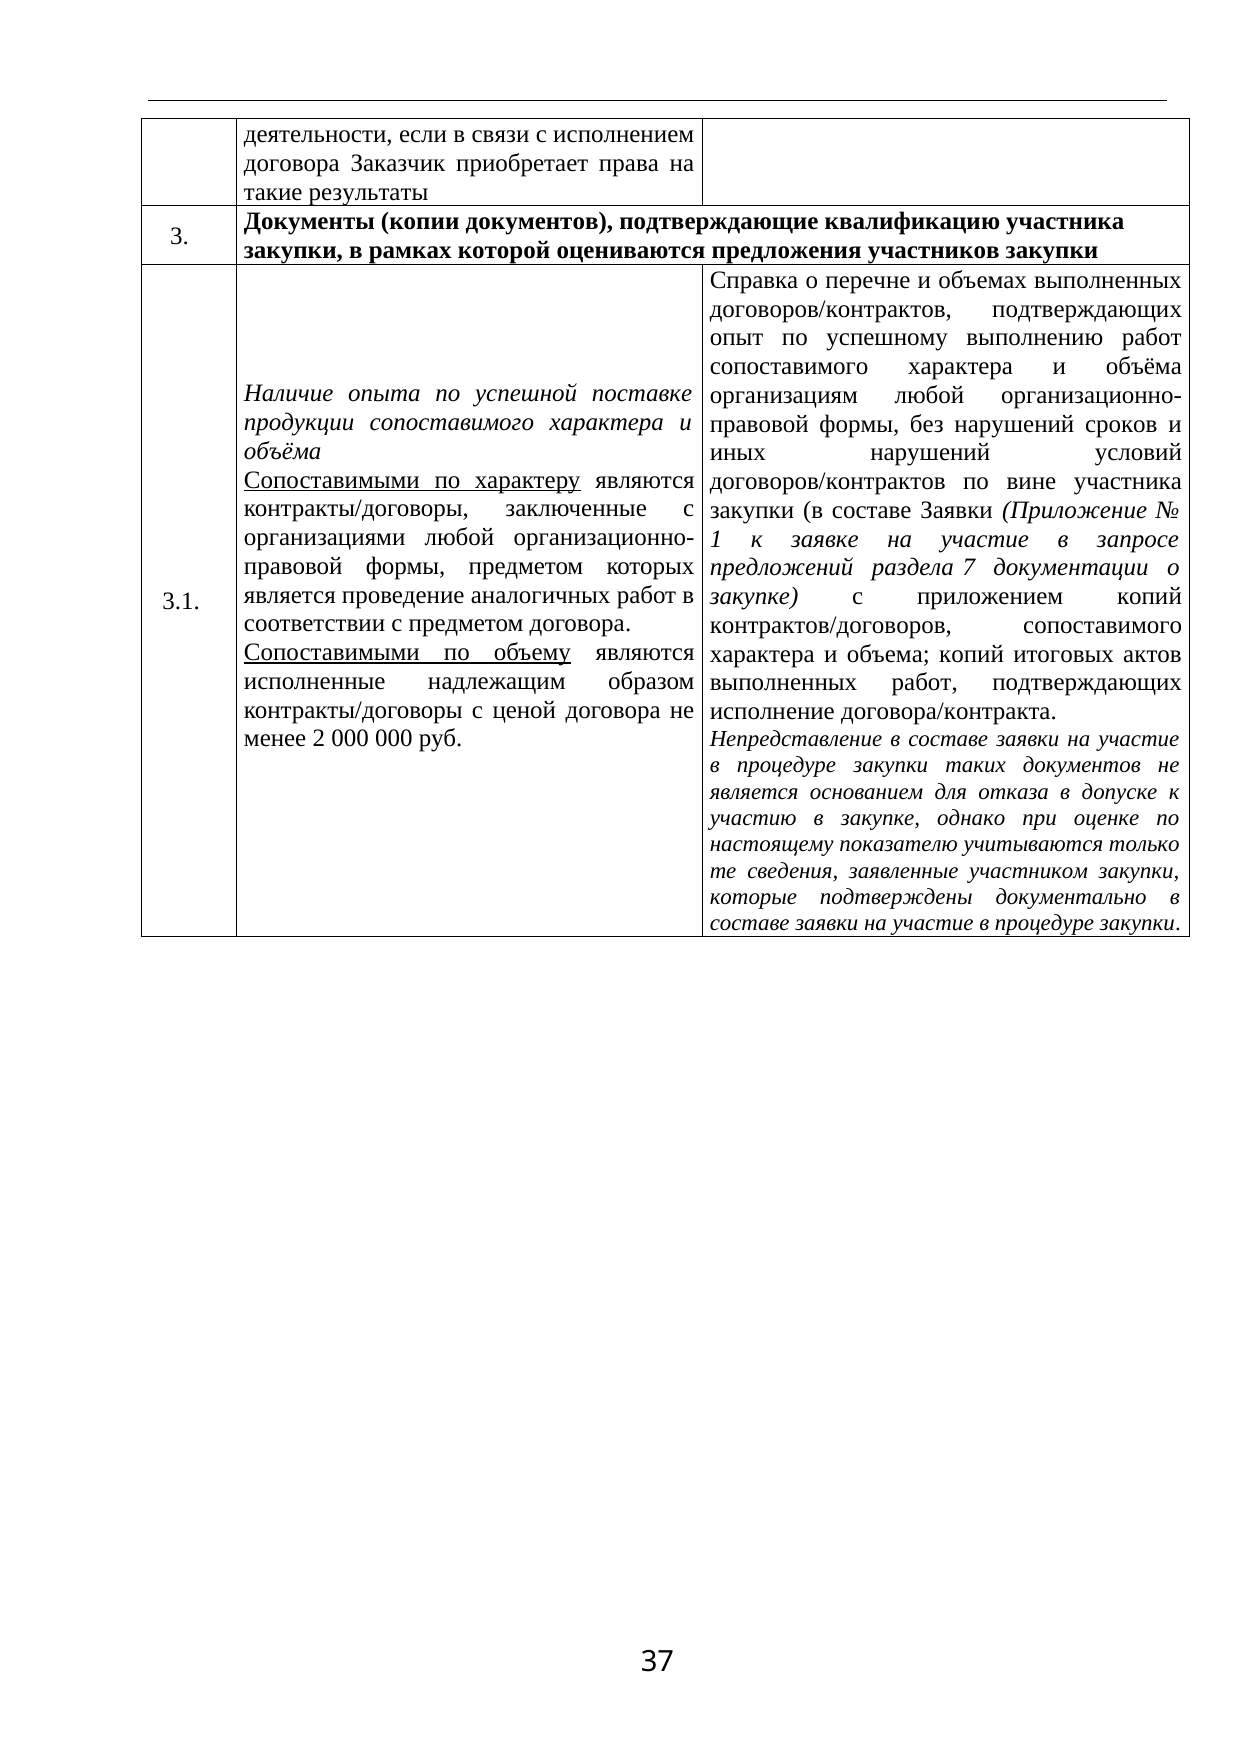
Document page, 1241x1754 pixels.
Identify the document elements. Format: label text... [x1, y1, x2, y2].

table_cell [142, 206, 236, 264]
table_cell [142, 119, 236, 205]
table_cell [142, 265, 236, 936]
table_cell Наличие опыта по успешной поставке продукции сопоставимого характера и объёма Сопоставимыми по характеру являются контракты/договоры, заключенные с организациями любой организационно-правовой формы, предметом которых является проведение аналогичных работ в соответствии с предметом договора. Сопоставимыми по объему являются исполненные надлежащим образом контракты/договоры с ценой договора не менее 2 000 000 руб. [237, 265, 702, 936]
table_cell Справка о перечне и объемах выполненных договоров/контрактов, подтверждающих опыт по успешному выполнению работ сопоставимого характера и объёма организациям любой организационно-правовой формы, без нарушений сроков и иных нарушений условий договоров/контрактов по вине участника закупки (в составе Заявки (Приложение № 1 к заявке на участие в запросе предложений раздела 7 документации о закупке) с приложением копий контрактов/договоров, сопоставимого характера и объема; копий итоговых актов выполненных работ, подтверждающих исполнение договора/контракта. Непредставление в составе заявки на участие в процедуре закупки таких документов не является основанием для отказа в допуске к участию в закупке, однако при оценке по настоящему показателю учитываются только те сведения, заявленные участником закупки, которые подтверждены документально в составе заявки на участие в процедуре закупки. [703, 265, 1189, 936]
table_cell Документы (копии документов), подтверждающие квалификацию участника закупки, в рамках которой оцениваются предложения участников закупки [237, 206, 1189, 264]
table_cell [237, 119, 702, 205]
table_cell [703, 119, 1189, 205]
